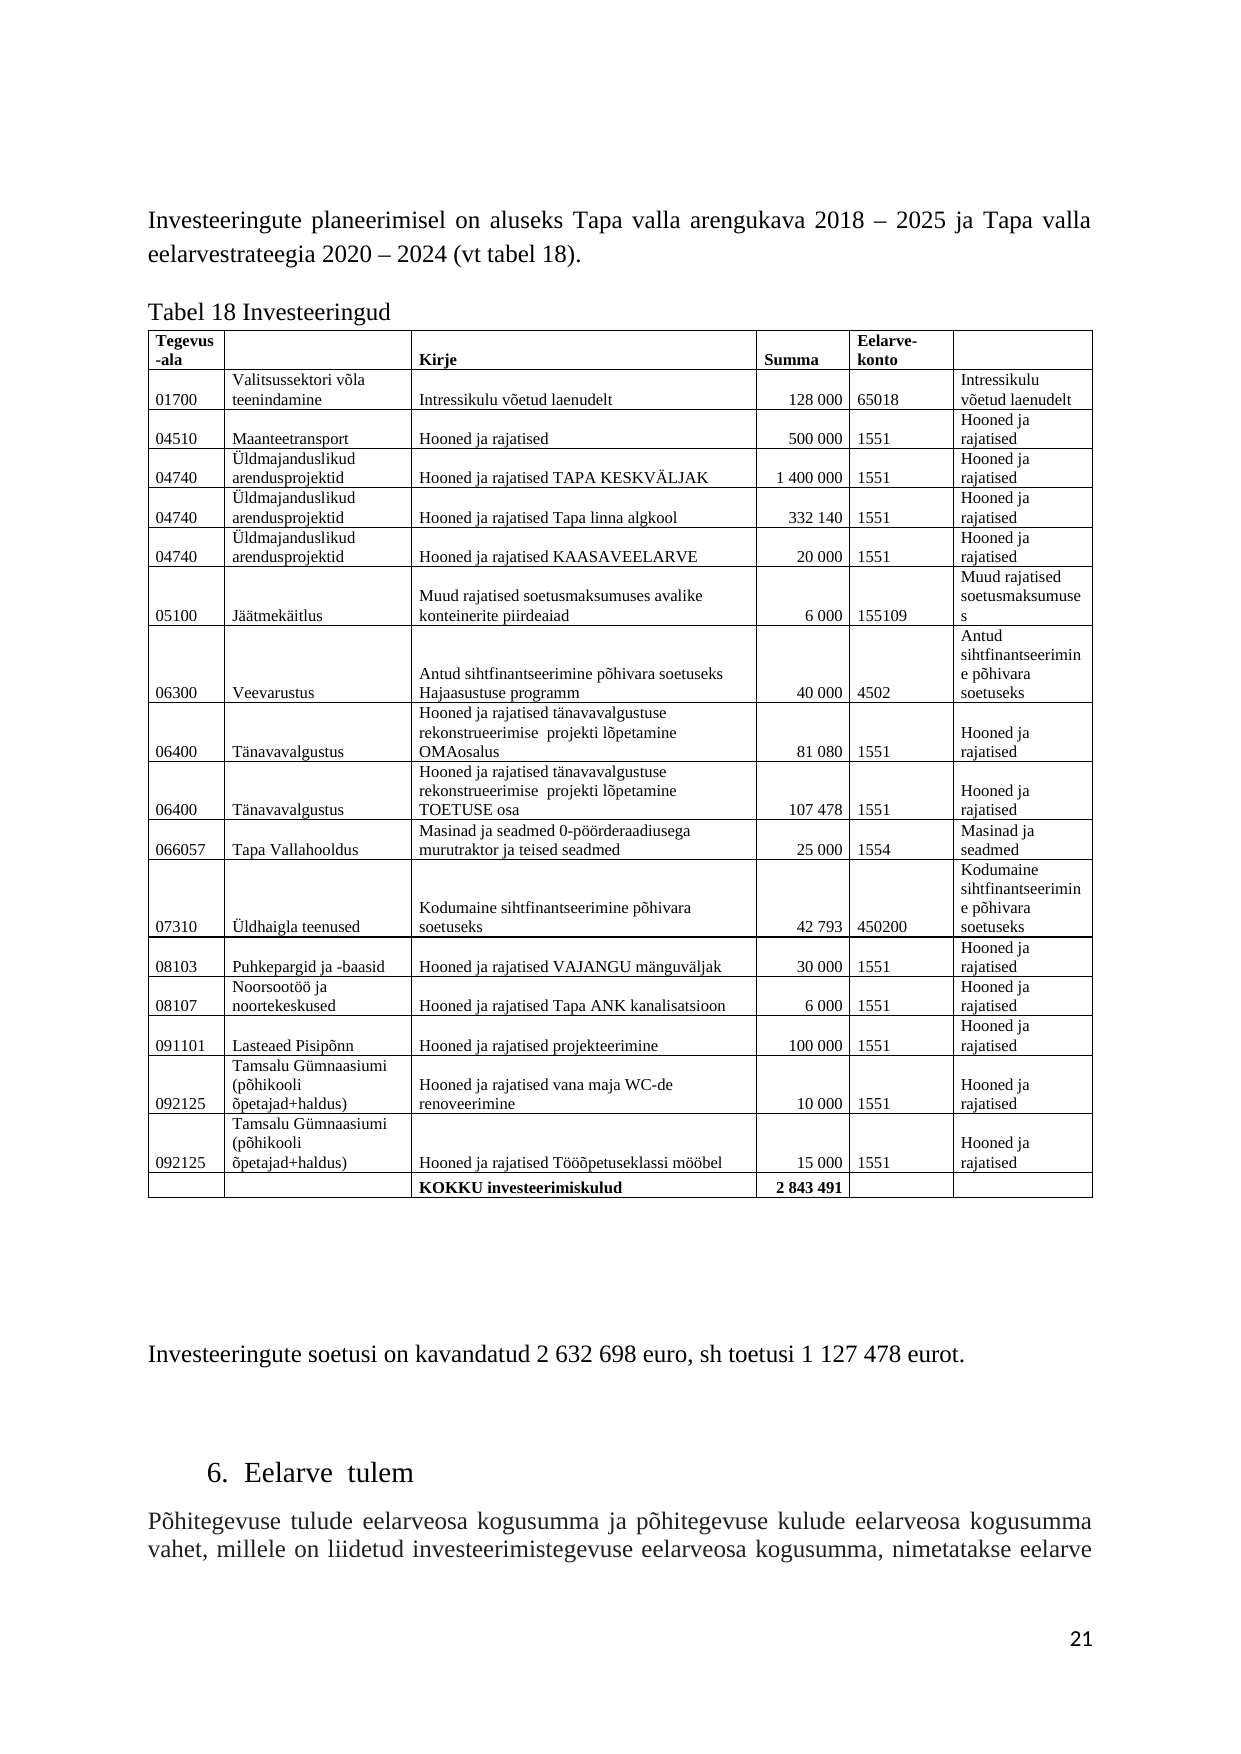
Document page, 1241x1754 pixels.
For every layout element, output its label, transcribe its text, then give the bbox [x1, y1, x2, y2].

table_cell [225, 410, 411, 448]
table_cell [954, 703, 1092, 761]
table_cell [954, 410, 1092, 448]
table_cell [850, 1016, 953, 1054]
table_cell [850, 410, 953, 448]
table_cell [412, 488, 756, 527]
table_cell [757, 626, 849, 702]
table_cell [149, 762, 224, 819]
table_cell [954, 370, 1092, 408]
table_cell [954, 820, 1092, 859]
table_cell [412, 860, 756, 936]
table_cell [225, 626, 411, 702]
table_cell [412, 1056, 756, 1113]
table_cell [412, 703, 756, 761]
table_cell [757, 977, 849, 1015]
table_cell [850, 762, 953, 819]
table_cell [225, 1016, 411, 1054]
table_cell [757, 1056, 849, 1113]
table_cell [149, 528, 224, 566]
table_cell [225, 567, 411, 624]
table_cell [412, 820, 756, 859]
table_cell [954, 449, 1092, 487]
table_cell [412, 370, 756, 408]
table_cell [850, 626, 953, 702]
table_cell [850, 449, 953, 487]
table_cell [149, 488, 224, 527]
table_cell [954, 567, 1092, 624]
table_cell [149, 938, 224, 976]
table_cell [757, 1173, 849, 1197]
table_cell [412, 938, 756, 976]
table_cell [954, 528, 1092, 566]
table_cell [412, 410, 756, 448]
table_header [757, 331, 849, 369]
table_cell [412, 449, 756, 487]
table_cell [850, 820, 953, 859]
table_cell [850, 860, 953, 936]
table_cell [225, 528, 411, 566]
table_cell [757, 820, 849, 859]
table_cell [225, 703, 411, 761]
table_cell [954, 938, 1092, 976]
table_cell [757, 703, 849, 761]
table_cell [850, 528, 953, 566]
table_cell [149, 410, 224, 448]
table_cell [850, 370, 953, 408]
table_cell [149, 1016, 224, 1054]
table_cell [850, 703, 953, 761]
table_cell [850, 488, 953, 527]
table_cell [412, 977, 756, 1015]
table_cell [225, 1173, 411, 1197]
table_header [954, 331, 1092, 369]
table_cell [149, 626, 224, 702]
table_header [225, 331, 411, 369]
text Tabel 18 Investeeringud [148, 297, 1093, 325]
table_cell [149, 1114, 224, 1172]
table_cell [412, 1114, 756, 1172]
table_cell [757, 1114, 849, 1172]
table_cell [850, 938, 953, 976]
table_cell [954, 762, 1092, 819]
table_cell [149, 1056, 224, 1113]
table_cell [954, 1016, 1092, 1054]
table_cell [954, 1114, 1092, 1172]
subtitle Eelarve tulem [207, 1455, 1093, 1488]
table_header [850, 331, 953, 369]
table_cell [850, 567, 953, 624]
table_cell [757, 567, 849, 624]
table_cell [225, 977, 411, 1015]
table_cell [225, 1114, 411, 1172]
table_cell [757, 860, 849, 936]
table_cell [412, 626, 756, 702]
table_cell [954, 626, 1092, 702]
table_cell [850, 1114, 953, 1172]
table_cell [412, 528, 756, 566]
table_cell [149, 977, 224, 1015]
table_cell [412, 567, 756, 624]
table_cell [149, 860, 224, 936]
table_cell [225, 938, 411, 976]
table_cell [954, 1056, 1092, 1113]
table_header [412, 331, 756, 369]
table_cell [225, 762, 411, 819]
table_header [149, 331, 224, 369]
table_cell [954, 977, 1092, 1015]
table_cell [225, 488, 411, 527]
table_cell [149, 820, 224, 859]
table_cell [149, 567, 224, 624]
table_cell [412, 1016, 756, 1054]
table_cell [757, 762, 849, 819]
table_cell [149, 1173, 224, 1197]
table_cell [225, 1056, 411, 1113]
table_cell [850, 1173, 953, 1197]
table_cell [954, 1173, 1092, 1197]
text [148, 1506, 1093, 1563]
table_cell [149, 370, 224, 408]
text Investeeringute planeerimisel on aluseks Tapa valla arengukava 2018 – 2025 ja Tapa valla eelarvestrateegia 2020 – 2024 (vt tabel 18). [148, 206, 1093, 267]
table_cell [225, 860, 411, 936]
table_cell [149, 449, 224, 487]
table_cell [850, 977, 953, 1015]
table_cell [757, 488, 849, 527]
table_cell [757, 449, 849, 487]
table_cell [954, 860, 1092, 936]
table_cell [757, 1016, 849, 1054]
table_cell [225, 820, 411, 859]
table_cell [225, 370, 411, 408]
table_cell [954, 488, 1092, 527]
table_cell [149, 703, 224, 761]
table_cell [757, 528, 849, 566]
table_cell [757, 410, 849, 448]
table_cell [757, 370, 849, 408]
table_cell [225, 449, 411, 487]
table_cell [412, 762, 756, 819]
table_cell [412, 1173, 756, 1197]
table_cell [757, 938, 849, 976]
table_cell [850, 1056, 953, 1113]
text Investeeringute soetusi on kavandatud 2 632 698 euro, sh toetusi 1 127 478 eurot. [148, 1339, 1093, 1367]
